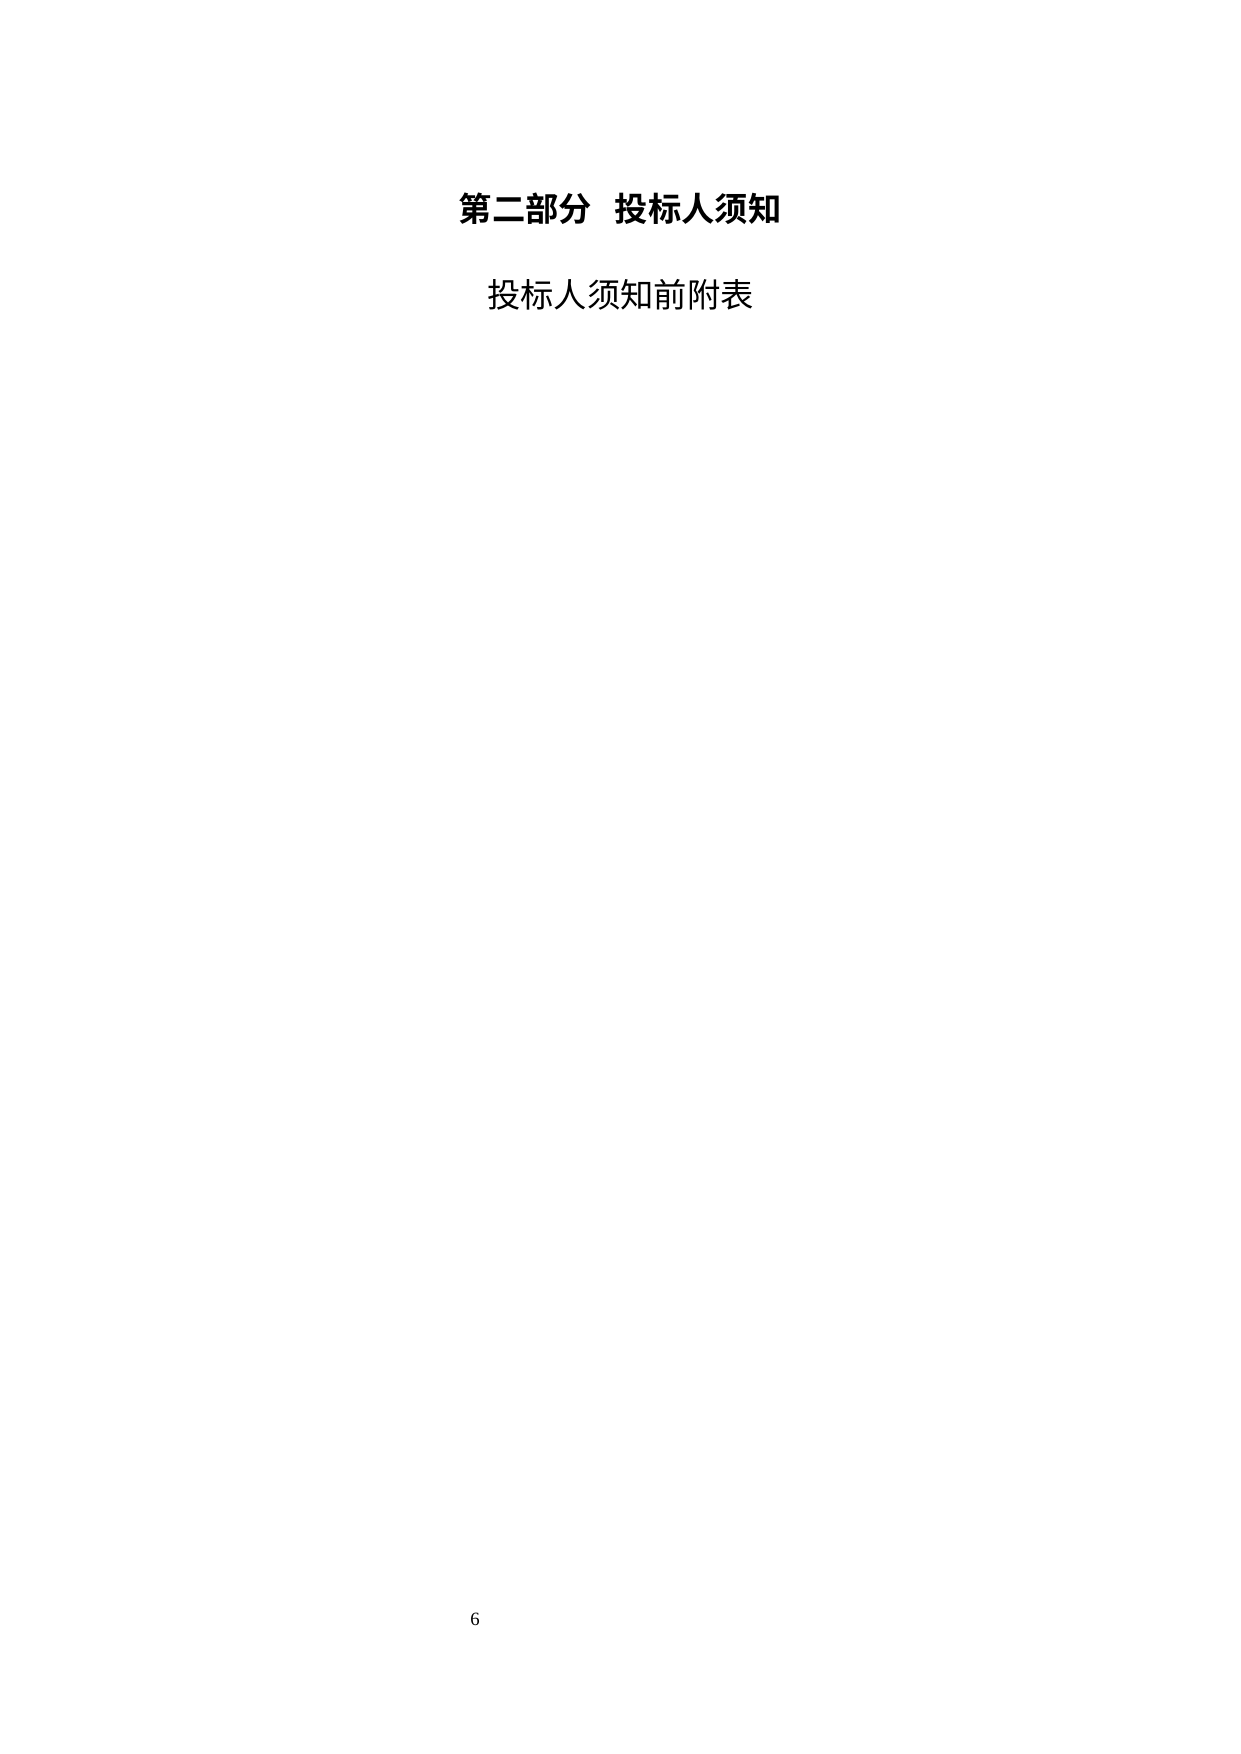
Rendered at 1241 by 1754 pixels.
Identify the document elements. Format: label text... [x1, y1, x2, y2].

subtitle 第二部分 投标人须知 [187, 174, 1053, 239]
text 投标人须知前附表 [187, 260, 1053, 325]
